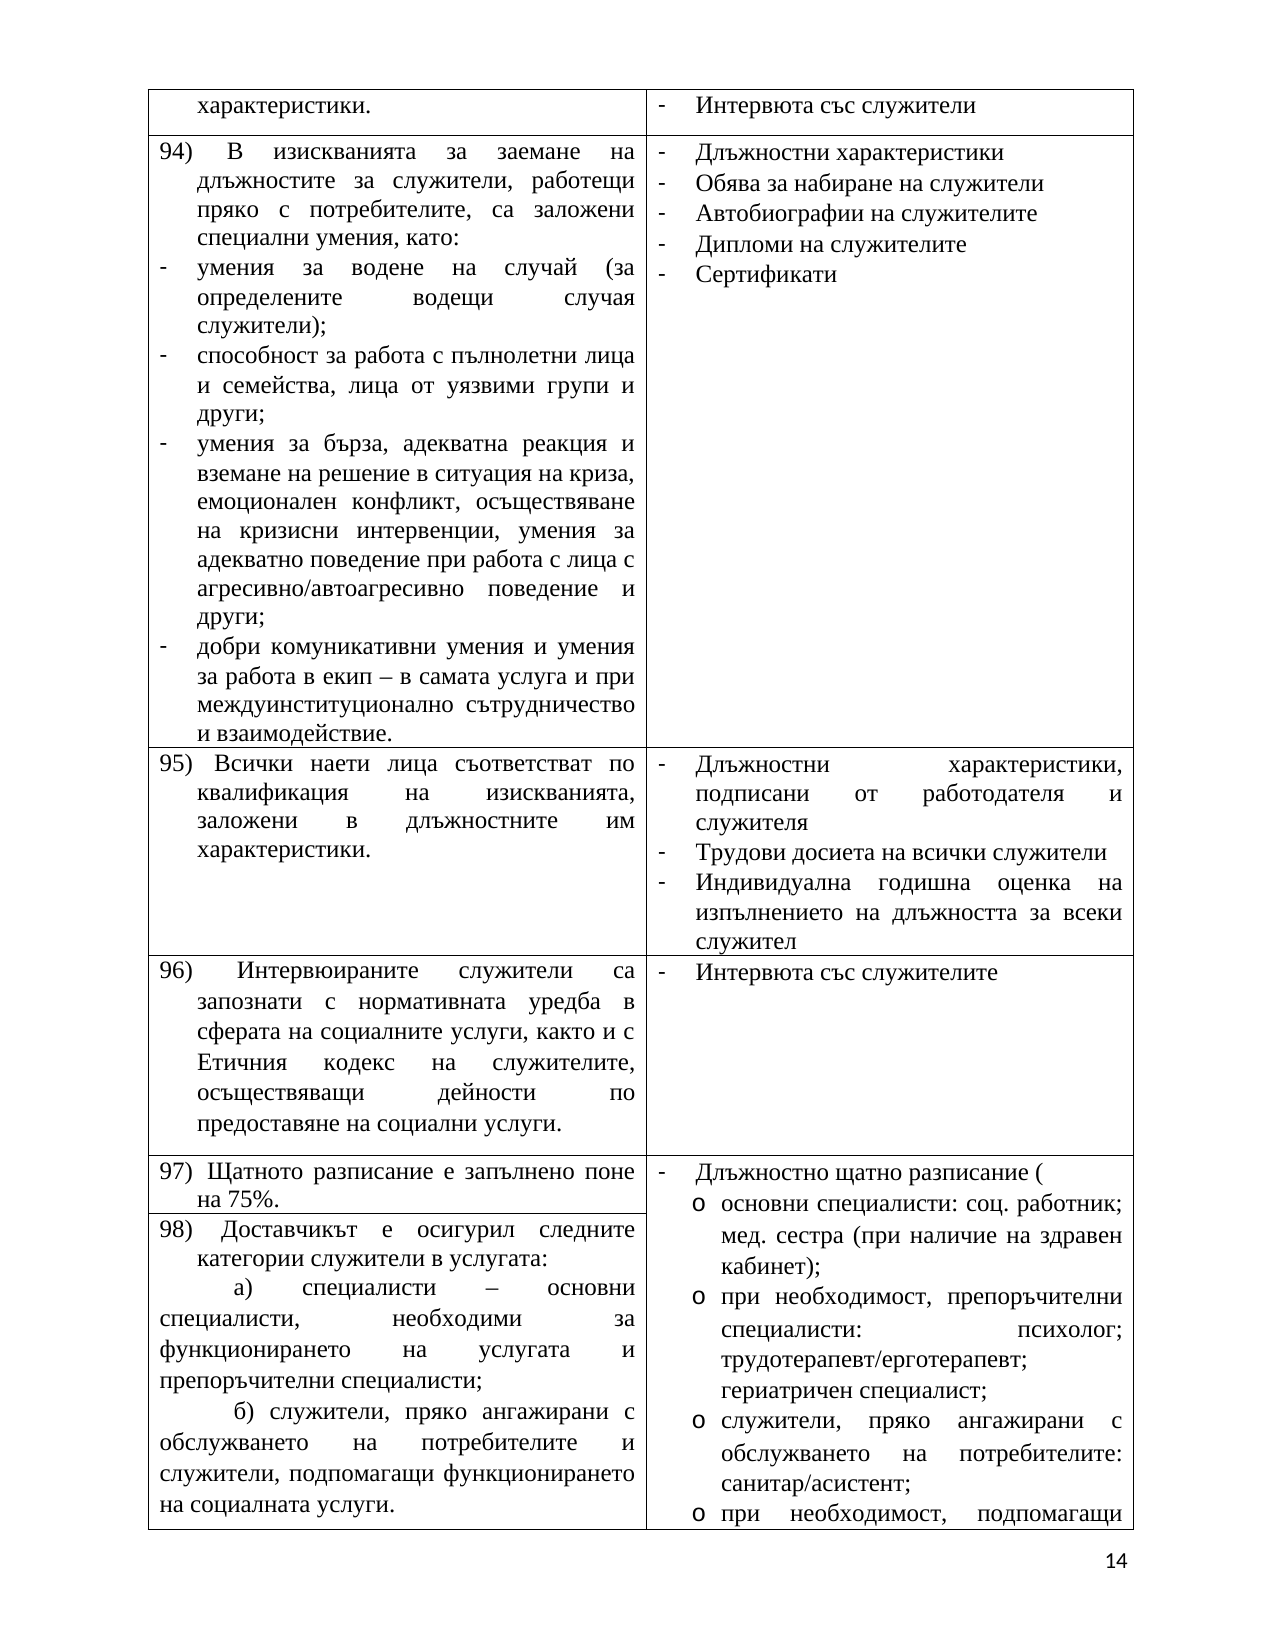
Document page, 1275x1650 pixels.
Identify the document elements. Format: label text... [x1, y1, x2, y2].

table_cell Интервюираните служители са запознати с нормативната уредба в сферата на социалните услуги, както и с Етичния кодекс на служителите, осъществяващи дейности по предоставяне на социални услуги. [149, 956, 646, 1155]
table_cell Щатното разписание е запълнено поне на 75%. [149, 1156, 646, 1213]
table_cell Всички наети лица съответстват по квалификация на изискванията, заложени в длъжностните им характеристики. [149, 748, 646, 954]
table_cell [149, 1214, 646, 1529]
table_cell Длъжностни характеристики Обява за набиране на служители Автобиографии на служителите Дипломи на служителите Сертификати [647, 136, 1133, 747]
table_cell Длъжностни характеристики, подписани от работодателя и служителя Трудови досиета на всички служители Индивидуална годишна оценка на изпълнението на длъжността за всеки служител [647, 748, 1133, 954]
table_cell В изискванията за заемане на длъжностите за служители, работещи пряко с потребителите, са заложени специални умения, като: умения за водене на случай (за определените водещи случая служители); способност за работа с пълнолетни лица и семейства, лица от уязвими групи и други; умения за бърза, адекватна реакция и вземане на решение в ситуация на криза, емоционален конфликт, осъществяване на кризисни интервенции, умения за адекватно поведение при работа с лица с агресивно/автоагресивно поведение и други; добри комуникативни умения и умения за работа в екип – в самата услуга и при междуинституционално сътрудничество и взаимодействие. [149, 136, 646, 747]
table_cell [149, 90, 646, 135]
table_cell Интервюта със служителите [647, 956, 1133, 1155]
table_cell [647, 90, 1133, 135]
table_cell Длъжностно щатно разписание ( основни специалисти: соц. работник; мед. сестра (при наличие на здравен кабинет); при необходимост, препоръчителни специалисти: психолог; трудотерапевт/ерготерапевт; гериатричен специалист; служители, пряко ангажирани с обслужването на потребителите: санитар/асистент; при необходимост, подпомагащи служители: готвач; хигиенист; шофьор/поддръжка) Поименно щатно разписание [647, 1156, 1133, 1529]
